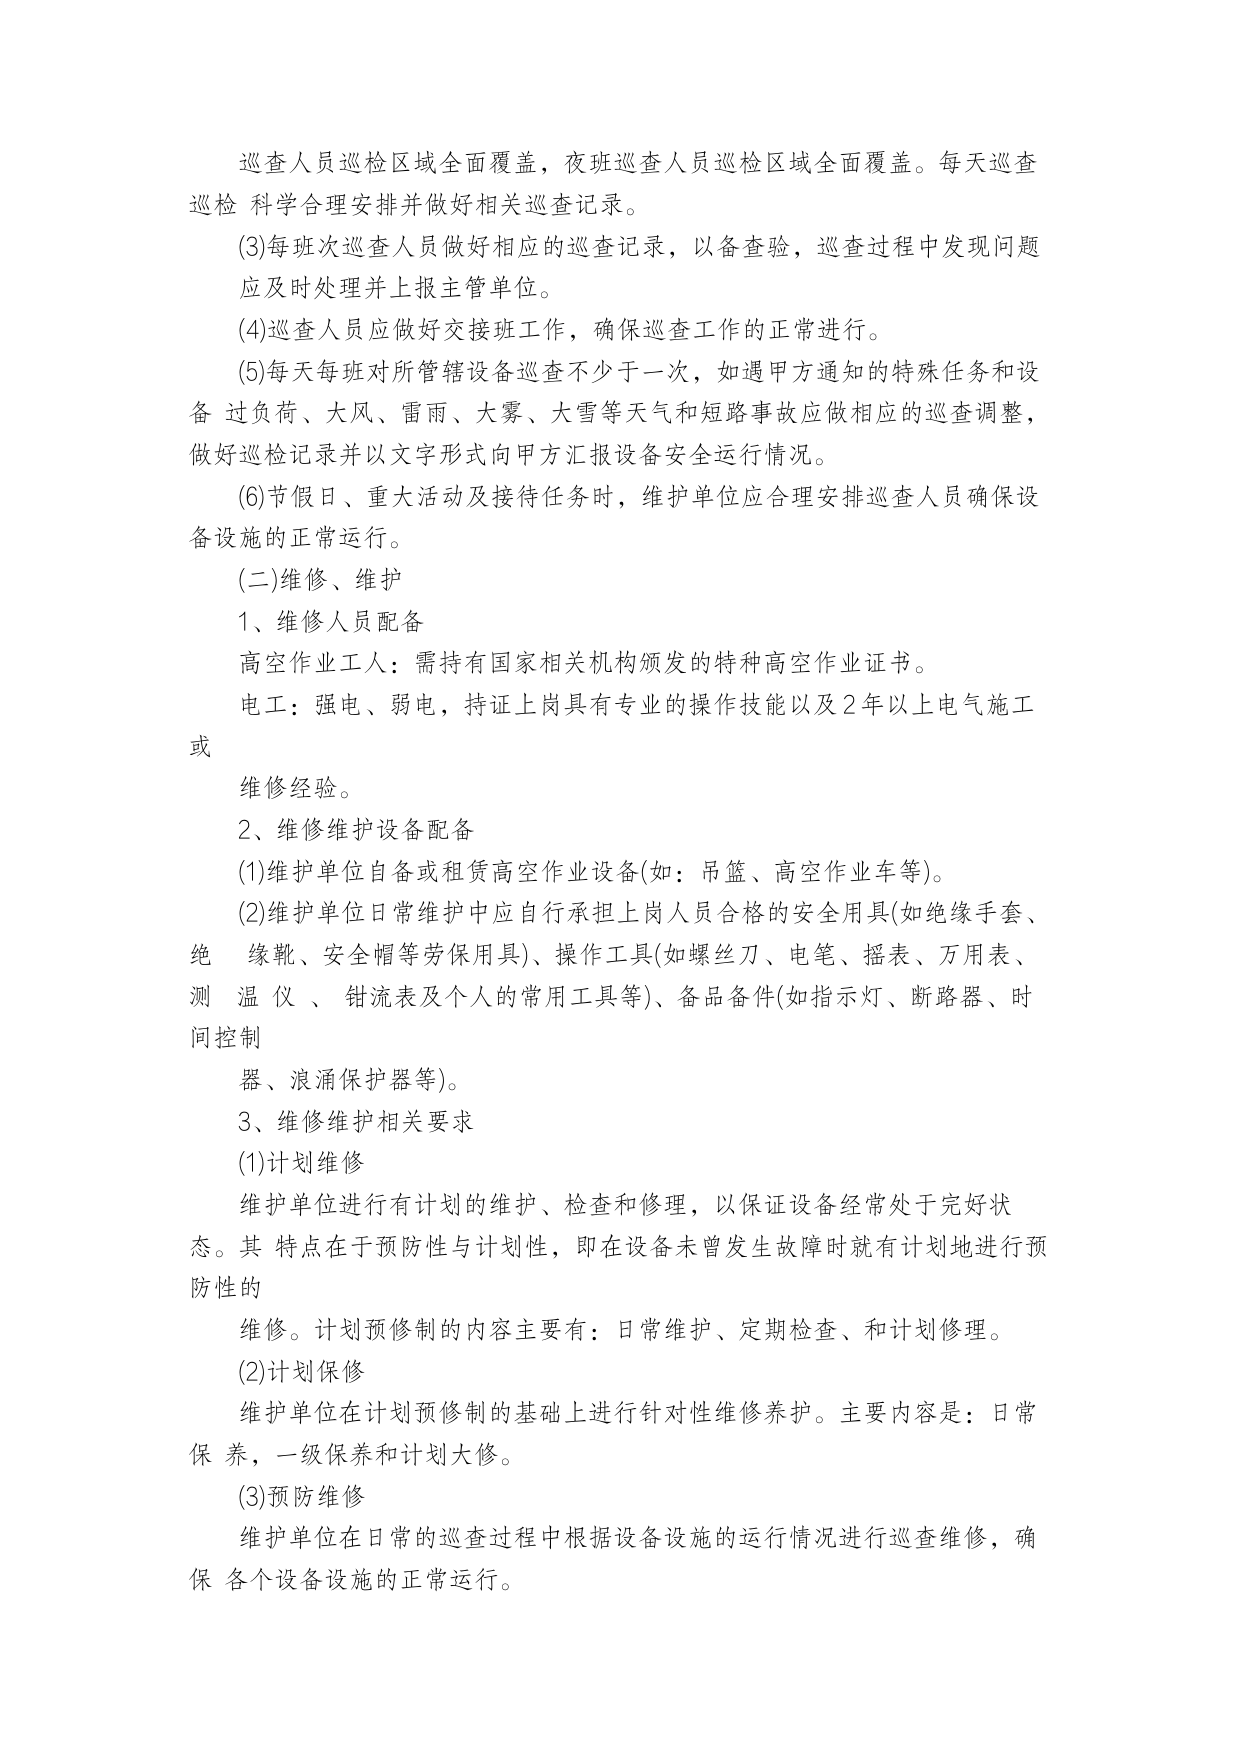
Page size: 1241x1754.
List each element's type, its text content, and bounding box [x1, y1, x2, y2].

text 高空作业工人：需持有国家相关机构颁发的特种高空作业证书。 [188, 650, 1052, 678]
text 维修。计划预修制的内容主要有：日常维护、定期检查、和计划修理。 [188, 1317, 1052, 1344]
text 维护单位在计划预修制的基础上进行针对性维修养护。主要内容是：日常保 养，一级保养和计划大修。 [188, 1400, 1052, 1469]
text 维护单位进行有计划的维护、检查和修理，以保证设备经常处于完好状态。其 特点在于预防性与计划性，即在设备未曾发生故障时就有计划地进行预防性的 [188, 1192, 1052, 1303]
text (1)维护单位自备或租赁高空作业设备(如：吊篮、高空作业车等)。 [188, 858, 1052, 886]
text (3)预防维修 [188, 1483, 1052, 1511]
text (3)每班次巡查人员做好相应的巡查记录，以备查验，巡查过程中发现问题 [188, 233, 1052, 261]
text 维护单位在日常的巡查过程中根据设备设施的运行情况进行巡查维修，确保 各个设备设施的正常运行。 [188, 1525, 1052, 1594]
text (1)计划维修 [188, 1150, 1052, 1178]
text 应及时处理并上报主管单位。 [188, 275, 1052, 303]
text (4)巡查人员应做好交接班工作，确保巡查工作的正常进行。 [188, 317, 1052, 344]
text 3、维修维护相关要求 [188, 1108, 1052, 1136]
text (二)维修、维护 [188, 567, 1052, 594]
text 电工：强电、弱电，持证上岗具有专业的操作技能以及2年以上电气施工或 [188, 692, 1052, 761]
text 1、维修人员配备 [188, 608, 1052, 636]
text (2)计划保修 [188, 1358, 1052, 1386]
text (2)维护单位日常维护中应自行承担上岗人员合格的安全用具(如绝缘手套、绝 缘靴、安全帽等劳保用具)、操作工具(如螺丝刀、电笔、摇表、万用表、测 温 仪 、 钳流表及个人的常用工具等)、备品备件(如指示灯、断路器、时间控制 [188, 900, 1052, 1053]
text 器、浪涌保护器等)。 [188, 1067, 1052, 1094]
text (6)节假日、重大活动及接待任务时，维护单位应合理安排巡查人员确保设 备设施的正常运行。 [188, 483, 1052, 553]
text 巡查人员巡检区域全面覆盖，夜班巡查人员巡检区域全面覆盖。每天巡查巡检 科学合理安排并做好相关巡查记录。 [188, 150, 1052, 219]
text (5)每天每班对所管辖设备巡查不少于一次，如遇甲方通知的特殊任务和设备 过负荷、大风、雷雨、大雾、大雪等天气和短路事故应做相应的巡查调整，做好巡检记录并以文字形式向甲方汇报设备安全运行情况。 [188, 358, 1052, 469]
text 2、维修维护设备配备 [188, 817, 1052, 844]
text 维修经验。 [188, 775, 1052, 803]
